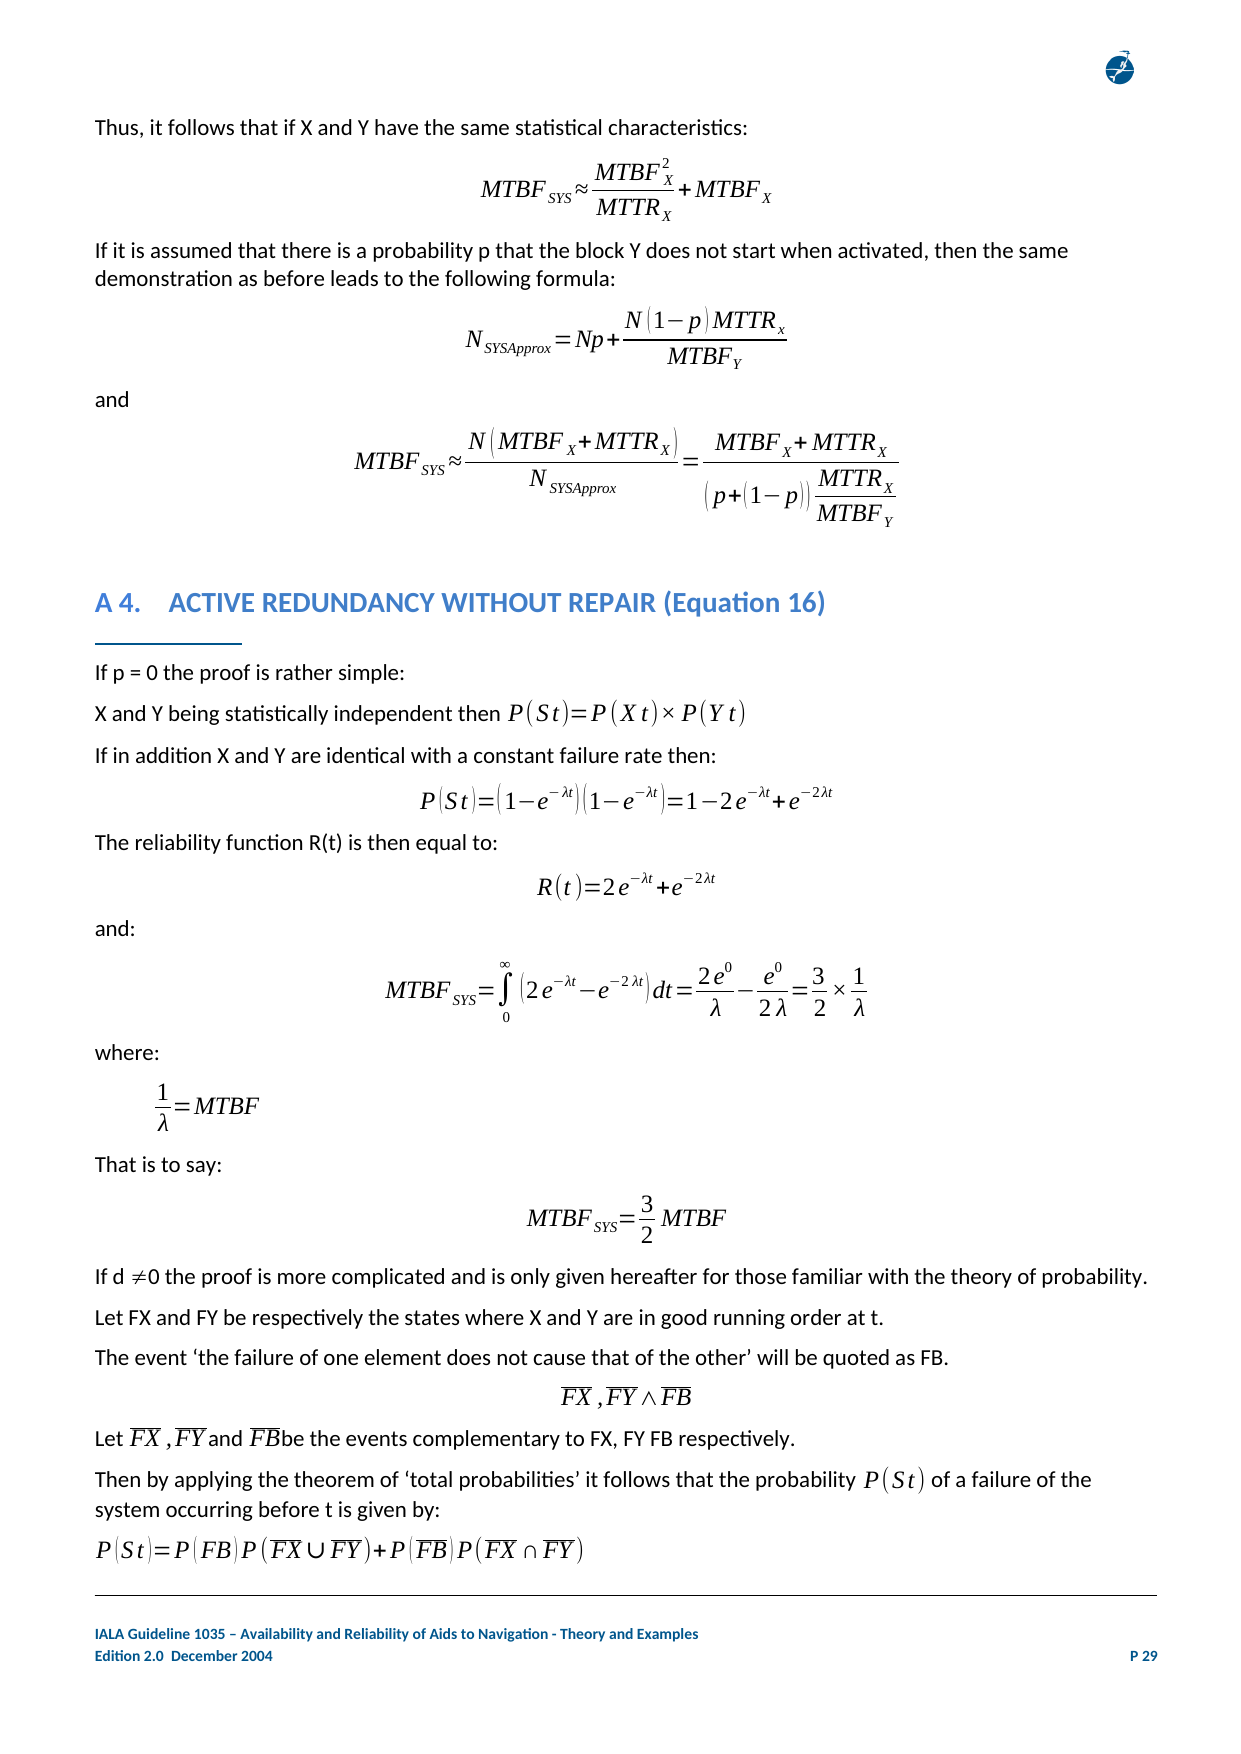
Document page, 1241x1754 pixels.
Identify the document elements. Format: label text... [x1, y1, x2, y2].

text and [94, 385, 1157, 413]
text Then by applying the theorem of ‘total probabilities’ it follows that the probability of a failure of the system occurring before t is given by: [94, 1465, 1157, 1523]
text If d 0 the proof is more complicated and is only given hereafter for those familiar with the theory of probability. [94, 1262, 1157, 1290]
text and: [94, 914, 1157, 942]
picture [1074, 0, 1193, 119]
text If p = 0 the proof is rather simple: [94, 658, 1157, 686]
text Let FX and FY be respectively the states where X and Y are in good running order at t. [94, 1303, 1157, 1331]
text Let and be the events complementary to FX, FY FB respectively. [94, 1424, 1157, 1452]
text X and Y being statistically independent then [94, 698, 1157, 728]
text If it is assumed that there is a probability p that the block Y does not start when activated, then the same demonstration as before leads to the following formula: [94, 236, 1157, 292]
text ACTIVE REDUNDANCY WITHOUT REPAIR (Equation 16) [94, 584, 1157, 619]
text The reliability function R(t) is then equal to: [94, 828, 1157, 856]
text The event ‘the failure of one element does not cause that of the other’ will be quoted as FB. [94, 1343, 1157, 1371]
text Thus, it follows that if X and Y have the same statistical characteristics: [94, 113, 1157, 142]
text That is to say: [94, 1150, 1157, 1178]
text If in addition X and Y are identical with a constant failure rate then: [94, 741, 1157, 769]
text where: [94, 1038, 1157, 1066]
